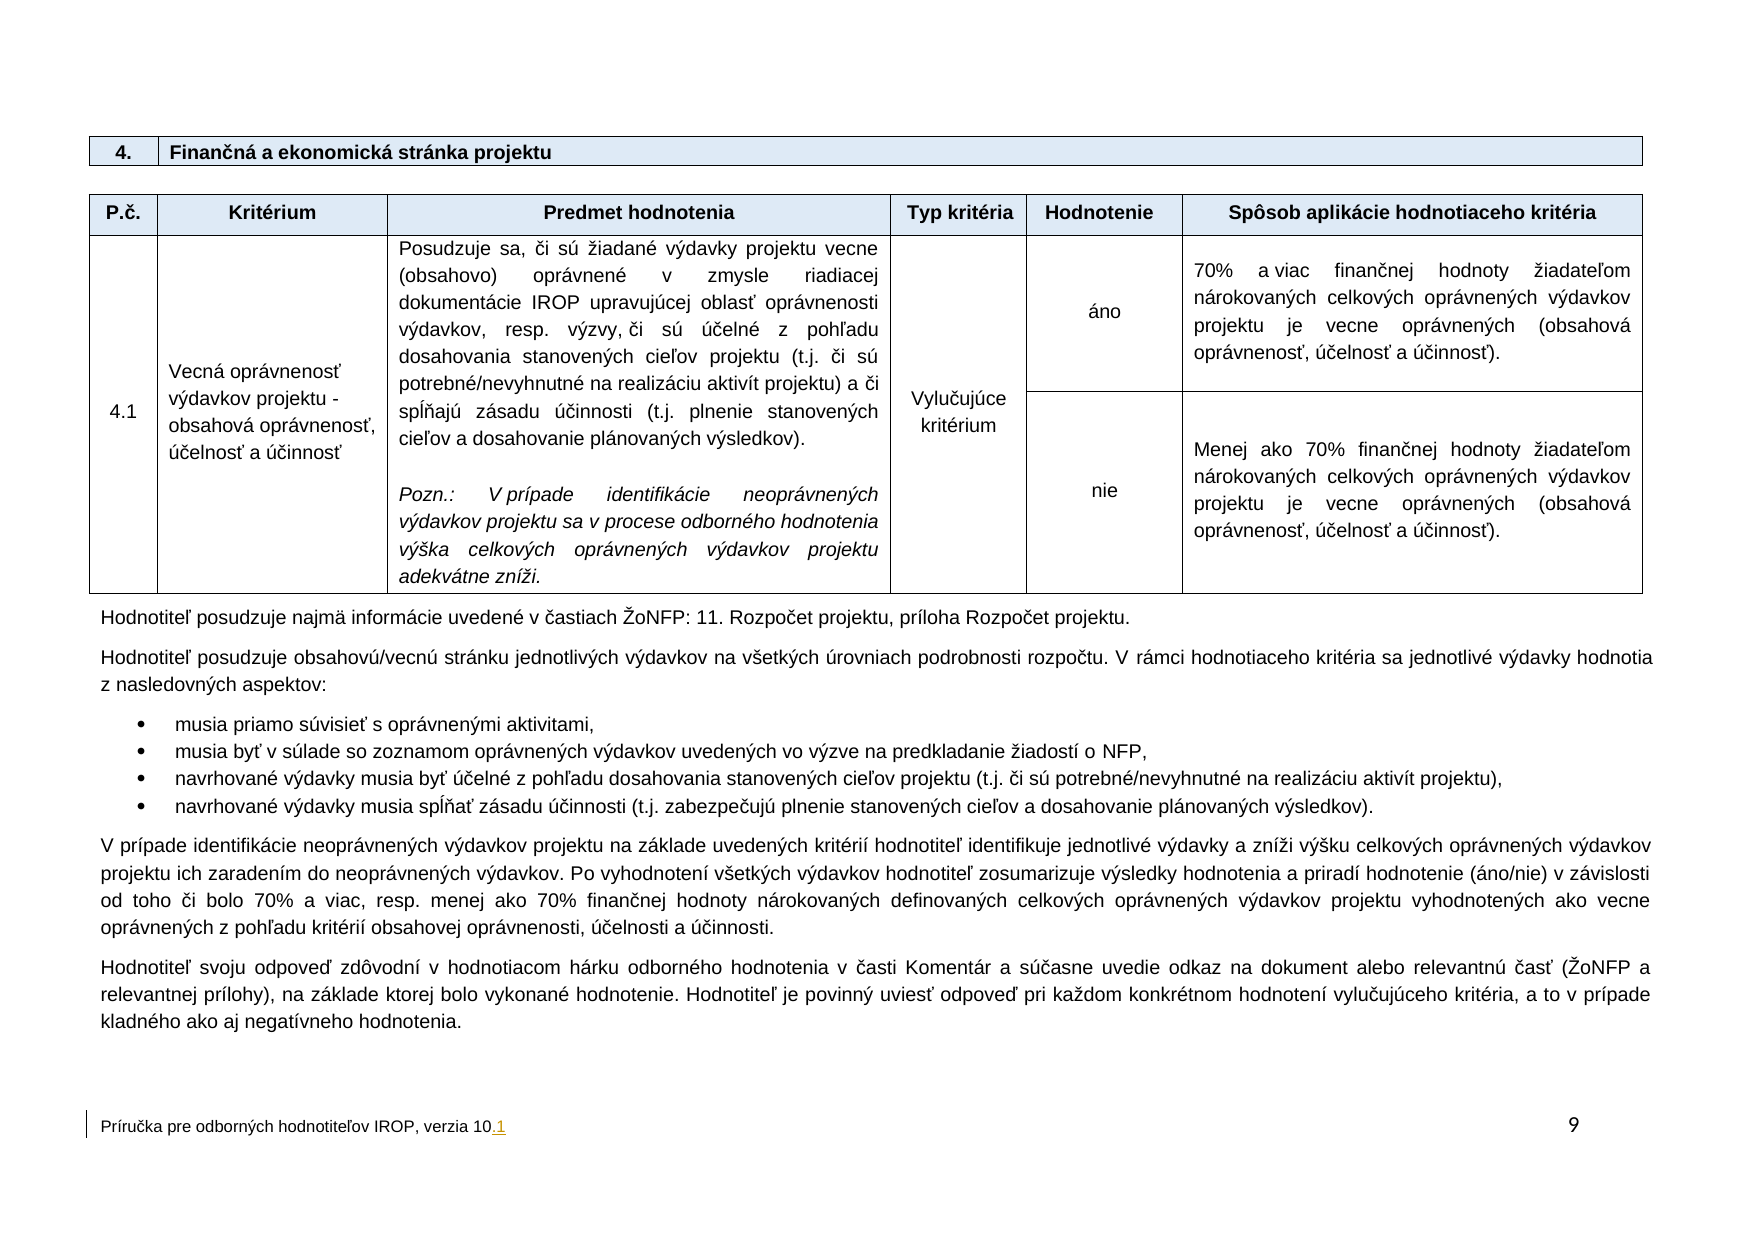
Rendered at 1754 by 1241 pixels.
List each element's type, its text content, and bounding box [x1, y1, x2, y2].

table_header P.č. [90, 195, 157, 235]
table_header Predmet hodnotenia [388, 195, 890, 235]
text V prípade identifikácie neoprávnených výdavkov projektu na základe uvedených kritérií hodnotiteľ identifikuje jednotlivé výdavky a zníži výšku celkových oprávnených výdavkov projektu ich zaradením do neoprávnených výdavkov. Po vyhodnotení všetkých výdavkov hodnotiteľ zosumarizuje výsledky hodnotenia a priradí hodnotenie (áno/nie) v závislosti od toho či bolo 70% a viac, resp. menej ako 70% finančnej hodnoty nárokovaných definovaných celkových oprávnených výdavkov projektu vyhodnotených ako vecne oprávnených z pohľadu kritérií obsahovej oprávnenosti, účelnosti a účinnosti. [100, 834, 1654, 938]
table_header Typ kritéria [891, 195, 1026, 235]
table_header 4. [90, 137, 158, 165]
text Hodnotiteľ posudzuje obsahovú/vecnú stránku jednotlivých výdavkov na všetkých úrovniach podrobnosti rozpočtu. V rámci hodnotiaceho kritéria sa jednotlivé výdavky hodnotia z nasledovných aspektov: [100, 646, 1654, 696]
list navrhované výdavky musia spĺňať zásadu účinnosti (t.j. zabezpečujú plnenie stanovených cieľov a dosahovanie plánovaných výsledkov). [138, 794, 1653, 817]
table_cell 4.1 [90, 236, 157, 592]
table_cell Vylučujúce kritérium [891, 236, 1026, 592]
table_header Hodnotenie [1027, 195, 1182, 235]
table_header Kritérium [158, 195, 387, 235]
table_cell Posudzuje sa, či sú žiadané výdavky projektu vecne (obsahovo) oprávnené v zmysle riadiacej dokumentácie IROP upravujúcej oblasť oprávnenosti výdavkov, resp. výzvy, či sú účelné z pohľadu dosahovania stanovených cieľov projektu (t.j. či sú potrebné/nevyhnutné na realizáciu aktivít projektu) a či spĺňajú zásadu účinnosti (t.j. plnenie stanovených cieľov a dosahovanie plánovaných výsledkov). Pozn.: V prípade identifikácie neoprávnených výdavkov projektu sa v procese odborného hodnotenia výška celkových oprávnených výdavkov projektu adekvátne zníži. [388, 236, 890, 592]
list navrhované výdavky musia byť účelné z pohľadu dosahovania stanovených cieľov projektu (t.j. či sú potrebné/nevyhnutné na realizáciu aktivít projektu), [138, 767, 1653, 790]
text Hodnotiteľ posudzuje najmä informácie uvedené v častiach ŽoNFP: 11. Rozpočet projektu, príloha Rozpočet projektu. [100, 606, 1653, 629]
list musia priamo súvisieť s oprávnenými aktivitami, [138, 713, 1653, 735]
table_cell áno [1027, 236, 1182, 391]
table_header Finančná a ekonomická stránka projektu [159, 137, 1642, 165]
text Hodnotiteľ svoju odpoveď zdôvodní v hodnotiacom hárku odborného hodnotenia v časti Komentár a súčasne uvedie odkaz na dokument alebo relevantnú časť (ŽoNFP a relevantnej prílohy), na základe ktorej bolo vykonané hodnotenie. Hodnotiteľ je povinný uviesť odpoveď pri každom konkrétnom hodnotení vylučujúceho kritéria, a to v prípade kladného ako aj negatívneho hodnotenia. [100, 956, 1653, 1033]
table_cell 70% a viac finančnej hodnoty žiadateľom nárokovaných celkových oprávnených výdavkov projektu je vecne oprávnených (obsahová oprávnenosť, účelnosť a účinnosť). [1183, 236, 1642, 391]
table_header Spôsob aplikácie hodnotiaceho kritéria [1183, 195, 1642, 235]
table_cell Vecná oprávnenosť výdavkov projektu - obsahová oprávnenosť, účelnosť a účinnosť [158, 236, 387, 592]
table_cell nie [1027, 392, 1182, 592]
list musia byť v súlade so zoznamom oprávnených výdavkov uvedených vo výzve na predkladanie žiadostí o NFP, [138, 740, 1653, 763]
table_cell Menej ako 70% finančnej hodnoty žiadateľom nárokovaných celkových oprávnených výdavkov projektu je vecne oprávnených (obsahová oprávnenosť, účelnosť a účinnosť). [1183, 392, 1642, 592]
